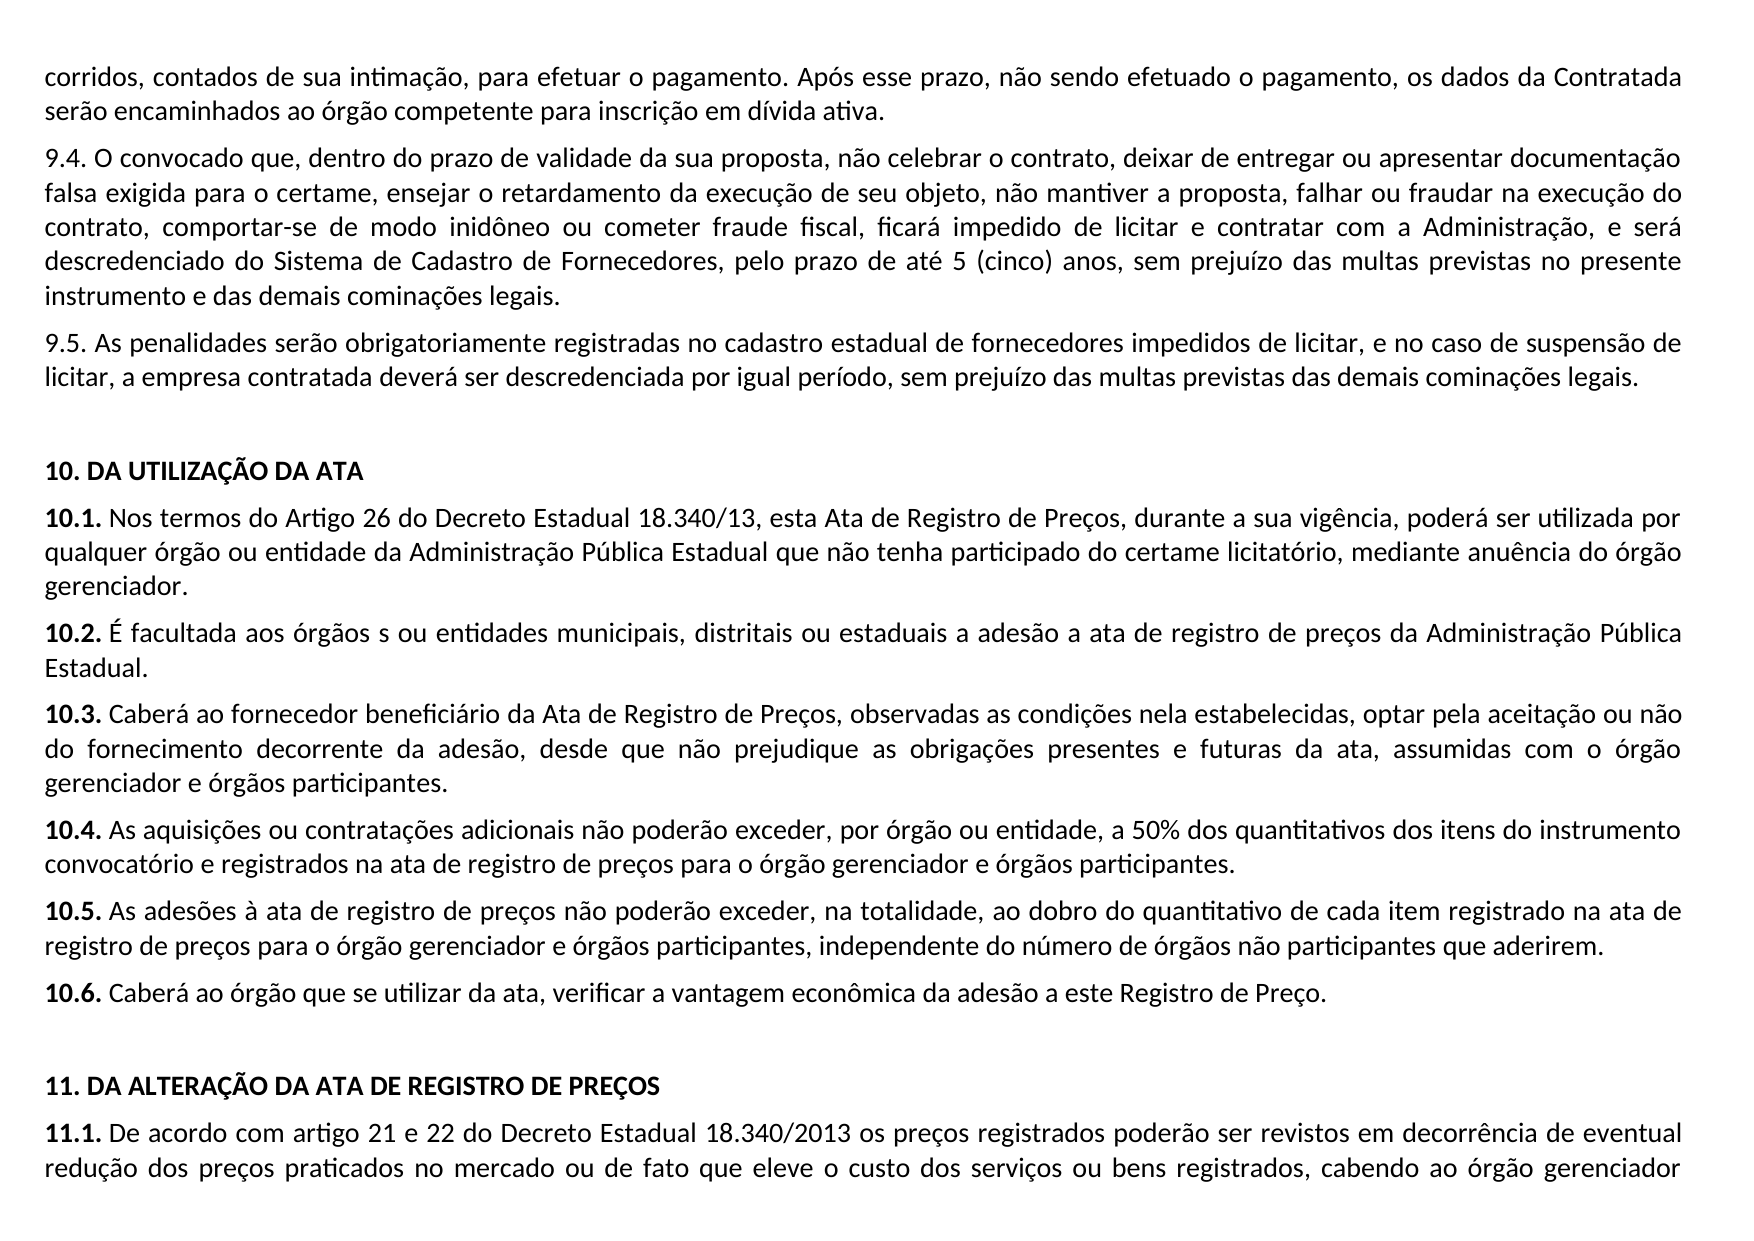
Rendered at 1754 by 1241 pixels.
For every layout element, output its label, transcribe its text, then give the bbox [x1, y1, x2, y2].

text 10.4. As aquisições ou contratações adicionais não poderão exceder, por órgão ou entidade, a 50% dos quantitativos dos itens do instrumento convocatório e registrados na ata de registro de preços para o órgão gerenciador e órgãos participantes. [44, 812, 1682, 881]
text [44, 59, 1682, 128]
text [44, 1115, 1682, 1184]
text 10.1. Nos termos do Artigo 26 do Decreto Estadual 18.340/13, esta Ata de Registro de Preços, durante a sua vigência, poderá ser utilizada por qualquer órgão ou entidade da Administração Pública Estadual que não tenha participado do certame licitatório, mediante anuência do órgão gerenciador. [44, 500, 1682, 603]
text 10.3. Caberá ao fornecedor beneficiário da Ata de Registro de Preços, observadas as condições nela estabelecidas, optar pela aceitação ou não do fornecimento decorrente da adesão, desde que não prejudique as obrigações presentes e futuras da ata, assumidas com o órgão gerenciador e órgãos participantes. [44, 697, 1682, 800]
text 9.4. O convocado que, dentro do prazo de validade da sua proposta, não celebrar o contrato, deixar de entregar ou apresentar documentação falsa exigida para o certame, ensejar o retardamento da execução de seu objeto, não mantiver a proposta, falhar ou fraudar na execução do contrato, comportar-se de modo inidôneo ou cometer fraude fiscal, ficará impedido de licitar e contratar com a Administração, e será descredenciado do Sistema de Cadastro de Fornecedores, pelo prazo de até 5 (cinco) anos, sem prejuízo das multas previstas no presente instrumento e das demais cominações legais. [44, 140, 1682, 312]
text 10.6. Caberá ao órgão que se utilizar da ata, verificar a vantagem econômica da adesão a este Registro de Preço. [44, 975, 1682, 1009]
text 10.2. É facultada aos órgãos s ou entidades municipais, distritais ou estaduais a adesão a ata de registro de preços da Administração Pública Estadual. [44, 615, 1682, 684]
text 10. DA UTILIZAÇÃO DA ATA [44, 453, 1682, 487]
text 11. DA ALTERAÇÃO DA ATA DE REGISTRO DE PREÇOS [44, 1068, 1682, 1103]
text 9.5. As penalidades serão obrigatoriamente registradas no cadastro estadual de fornecedores impedidos de licitar, e no caso de suspensão de licitar, a empresa contratada deverá ser descredenciada por igual período, sem prejuízo das multas previstas das demais cominações legais. [44, 325, 1682, 393]
text 10.5. As adesões à ata de registro de preços não poderão exceder, na totalidade, ao dobro do quantitativo de cada item registrado na ata de registro de preços para o órgão gerenciador e órgãos participantes, independente do número de órgãos não participantes que aderirem. [44, 893, 1682, 962]
